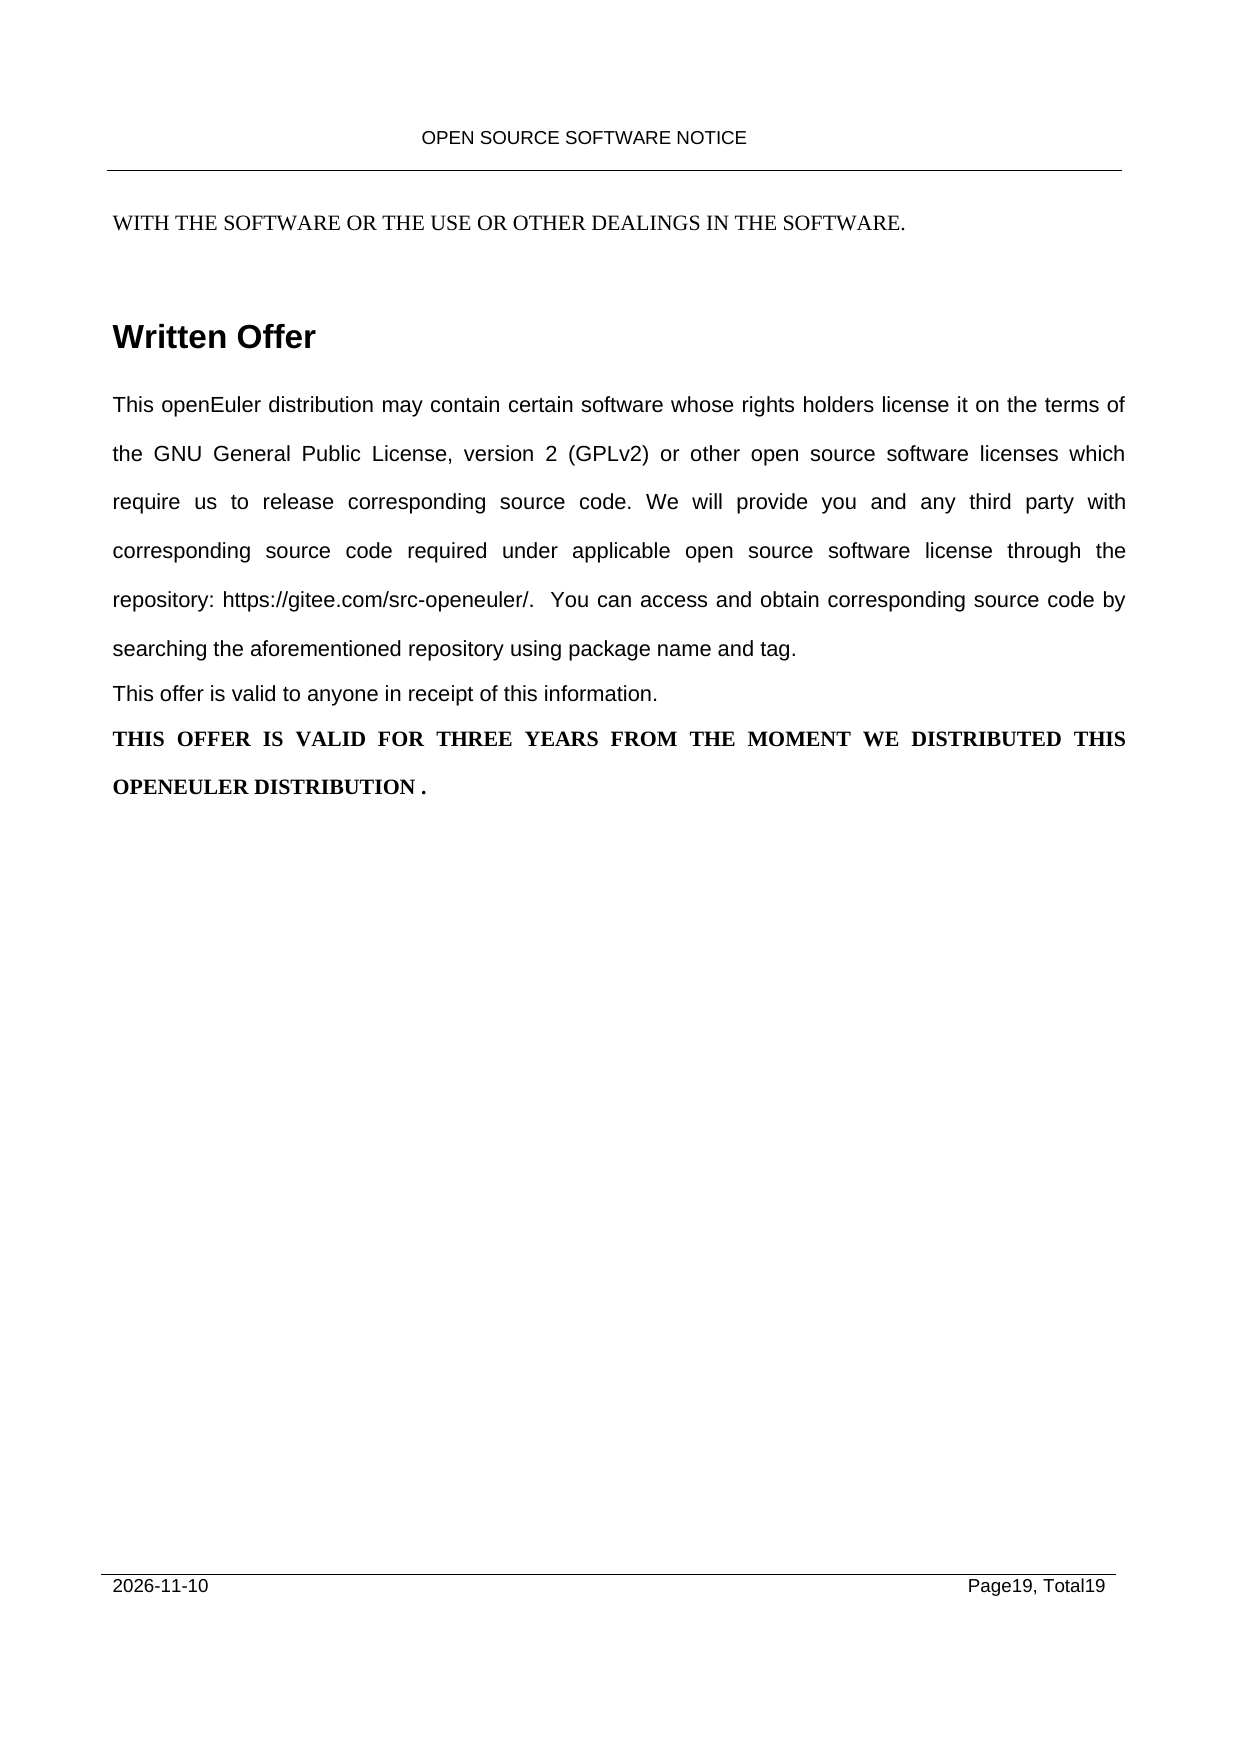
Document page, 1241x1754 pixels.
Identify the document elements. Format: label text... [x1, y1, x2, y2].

text THIS OFFER IS VALID FOR THREE YEARS FROM THE MOMENT WE DISTRIBUTED THIS OPENEULER DISTRIBUTION . [112, 722, 1128, 803]
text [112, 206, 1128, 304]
text This offer is valid to anyone in receipt of this information. [112, 677, 1128, 709]
text This openEuler distribution may contain certain software whose rights holders license it on the terms of the GNU General Public License, version 2 (GPLv2) or other open source software licenses which require us to release corresponding source code. We will provide you and any third party with corresponding source code required under applicable open source software license through the repository: https://gitee.com/src-openeuler/. You can access and obtain corresponding source code by searching the aforementioned repository using package name and tag. [112, 388, 1128, 664]
text Written Offer [112, 304, 1128, 369]
